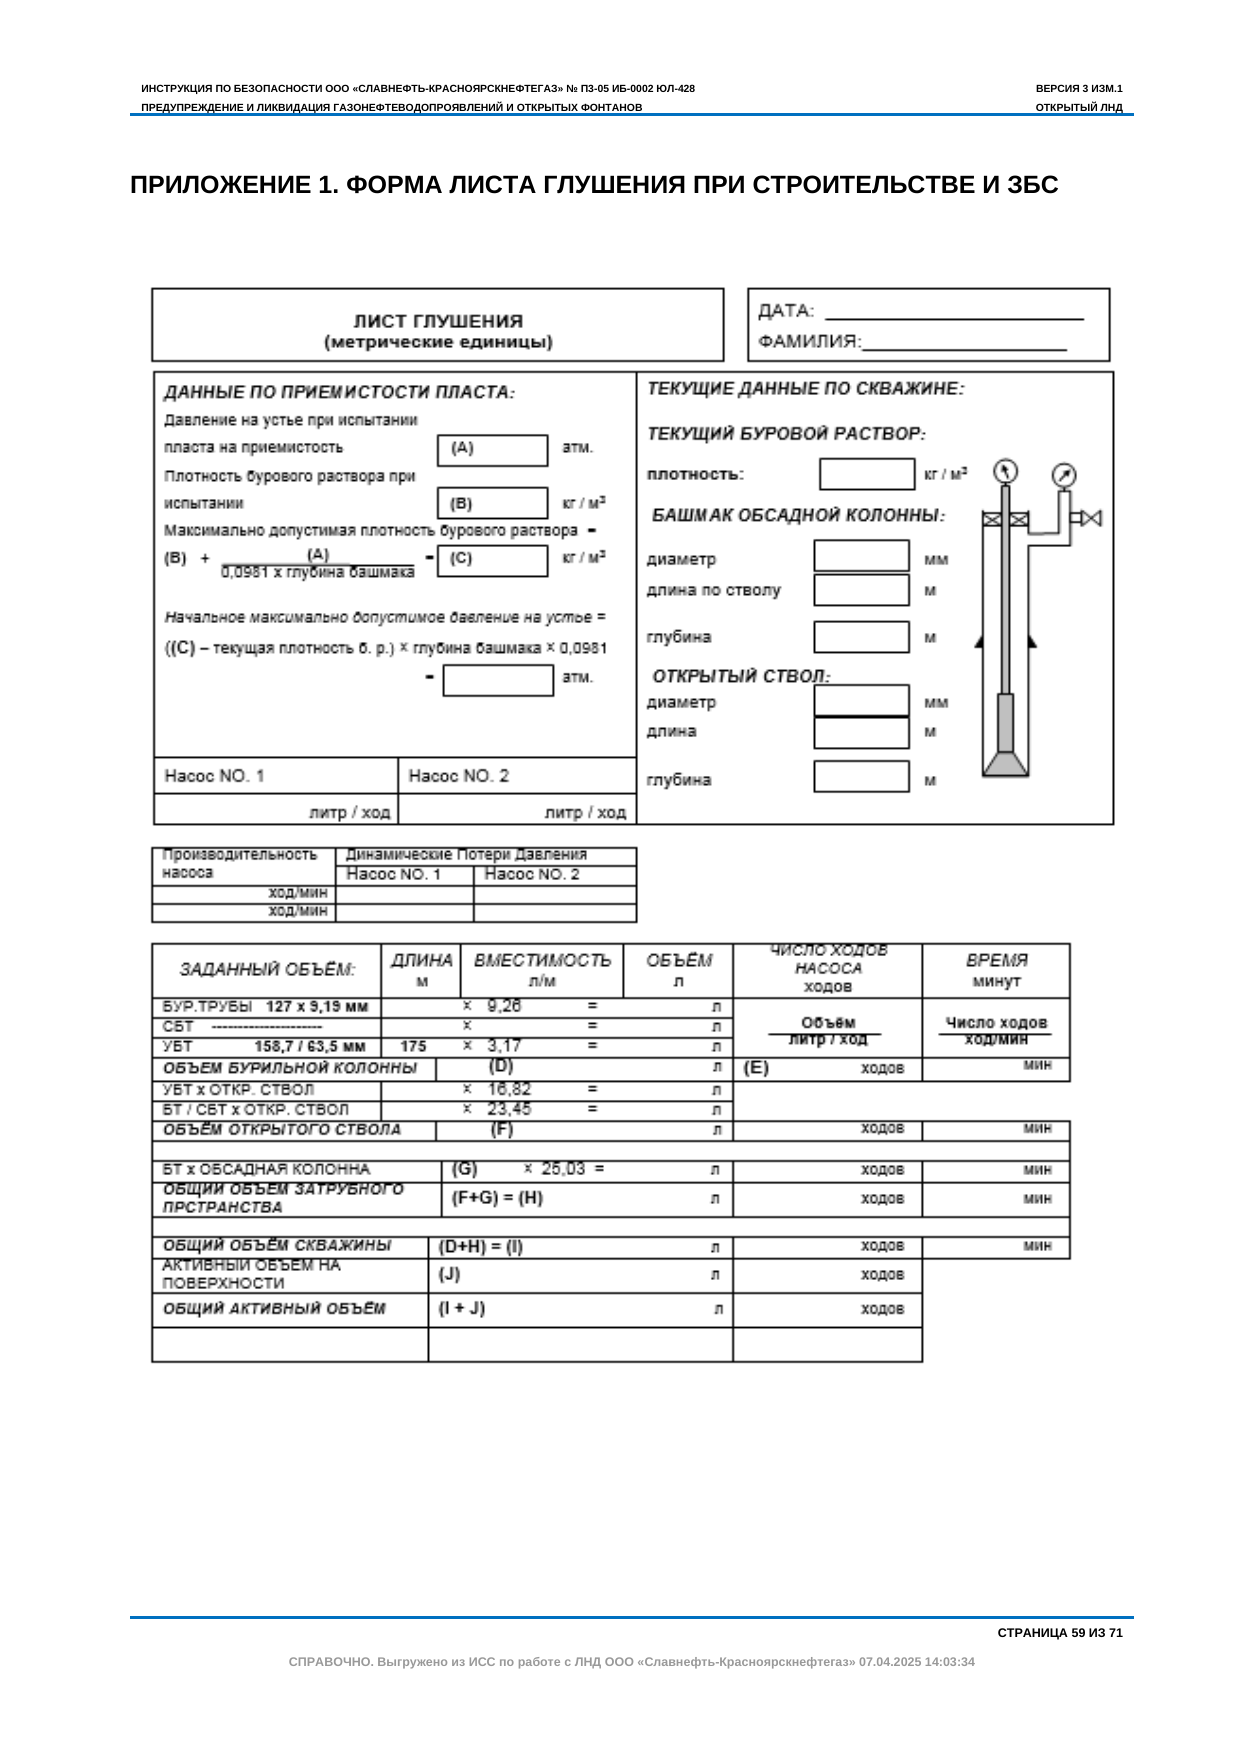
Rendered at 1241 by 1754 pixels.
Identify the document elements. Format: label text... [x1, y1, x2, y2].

subtitle ПРИЛОЖЕНИЕ 1. ФОРМА ЛИСТА ГЛУШЕНИЯ ПРИ СТРОИТЕЛЬСТВЕ И ЗБС [130, 170, 1134, 199]
picture [129, 223, 1130, 1508]
